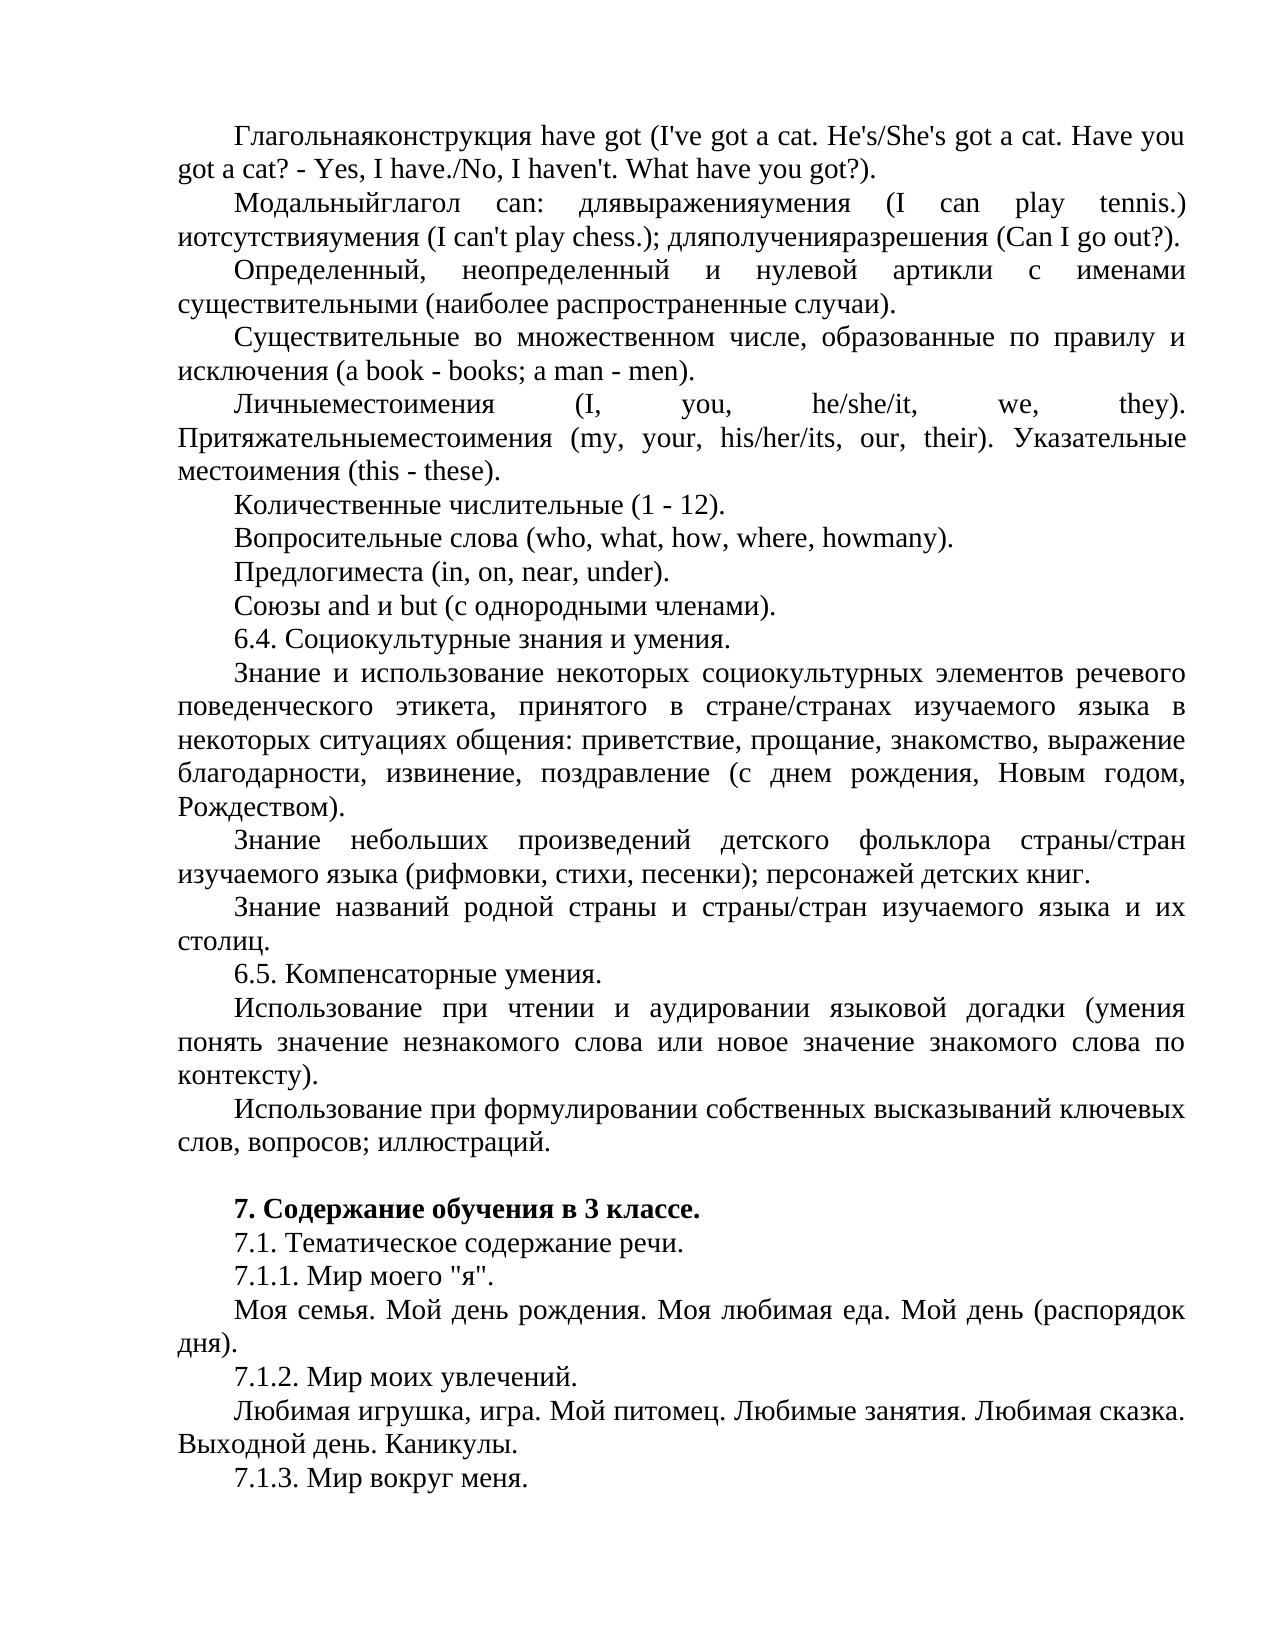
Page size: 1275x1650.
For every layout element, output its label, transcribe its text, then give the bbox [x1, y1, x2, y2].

text Знание и использование некоторых социокультурных элементов речевого поведенческого этикета, принятого в стране/странах изучаемого языка в некоторых ситуациях общения: приветствие, прощание, знакомство, выражение благодарности, извинение, поздравление (с днем рождения, Новым годом, Рождеством). [177, 655, 1186, 822]
text Любимая игрушка, игра. Мой питомец. Любимые занятия. Любимая сказка. Выходной день. Каникулы. [177, 1393, 1186, 1460]
text 6.5. Компенсаторные умения. [177, 957, 1186, 990]
text Предлогиместа (in, on, near, under). [177, 554, 1186, 588]
text Использование при чтении и аудировании языковой догадки (умения понять значение незнакомого слова или новое значение знакомого слова по контексту). [177, 990, 1186, 1091]
text Количественные числительные (1 - 12). [177, 487, 1186, 521]
text 7.1.2. Мир моих увлечений. [177, 1359, 1186, 1393]
text Вопросительные слова (who, what, how, where, howmany). [177, 521, 1186, 554]
text Глагольнаяконструкция have got (I've got a cat. He's/She's got a cat. Have you got a cat? - Yes, I have./No, I haven't. What have you got?). [177, 118, 1186, 185]
text Определенный, неопределенный и нулевой артикли с именами существительными (наиболее распространенные случаи). [177, 252, 1186, 319]
text Модальныйглагол can: длявыраженияумения (I can play tennis.) иотсутствияумения (I can't play chess.); дляполученияразрешения (Can I go out?). [177, 185, 1186, 252]
text 6.4. Социокультурные знания и умения. [177, 621, 1186, 655]
text Существительные во множественном числе, образованные по правилу и исключения (a book - books; a man - men). [177, 319, 1186, 386]
text Моя семья. Мой день рождения. Моя любимая еда. Мой день (распорядок дня). [177, 1292, 1186, 1359]
text 7. Содержание обучения в 3 классе. [177, 1191, 1186, 1225]
text Знание небольших произведений детского фольклора страны/стран изучаемого языка (рифмовки, стихи, песенки); персонажей детских книг. [177, 822, 1186, 889]
text Использование при формулировании собственных высказываний ключевых слов, вопросов; иллюстраций. [177, 1091, 1186, 1158]
text Личныеместоимения (I, you, he/she/it, we, they). Притяжательныеместоимения (my, your, his/her/its, our, their). Указательные местоимения (this - these). [177, 386, 1186, 487]
text 7.1.1. Мир моего "я". [177, 1258, 1186, 1292]
text 7.1. Тематическое содержание речи. [177, 1225, 1186, 1258]
text Знание названий родной страны и страны/стран изучаемого языка и их столиц. [177, 889, 1186, 957]
text Союзы and и but (с однородными членами). [177, 588, 1186, 621]
text 7.1.3. Мир вокруг меня. [177, 1460, 1186, 1493]
